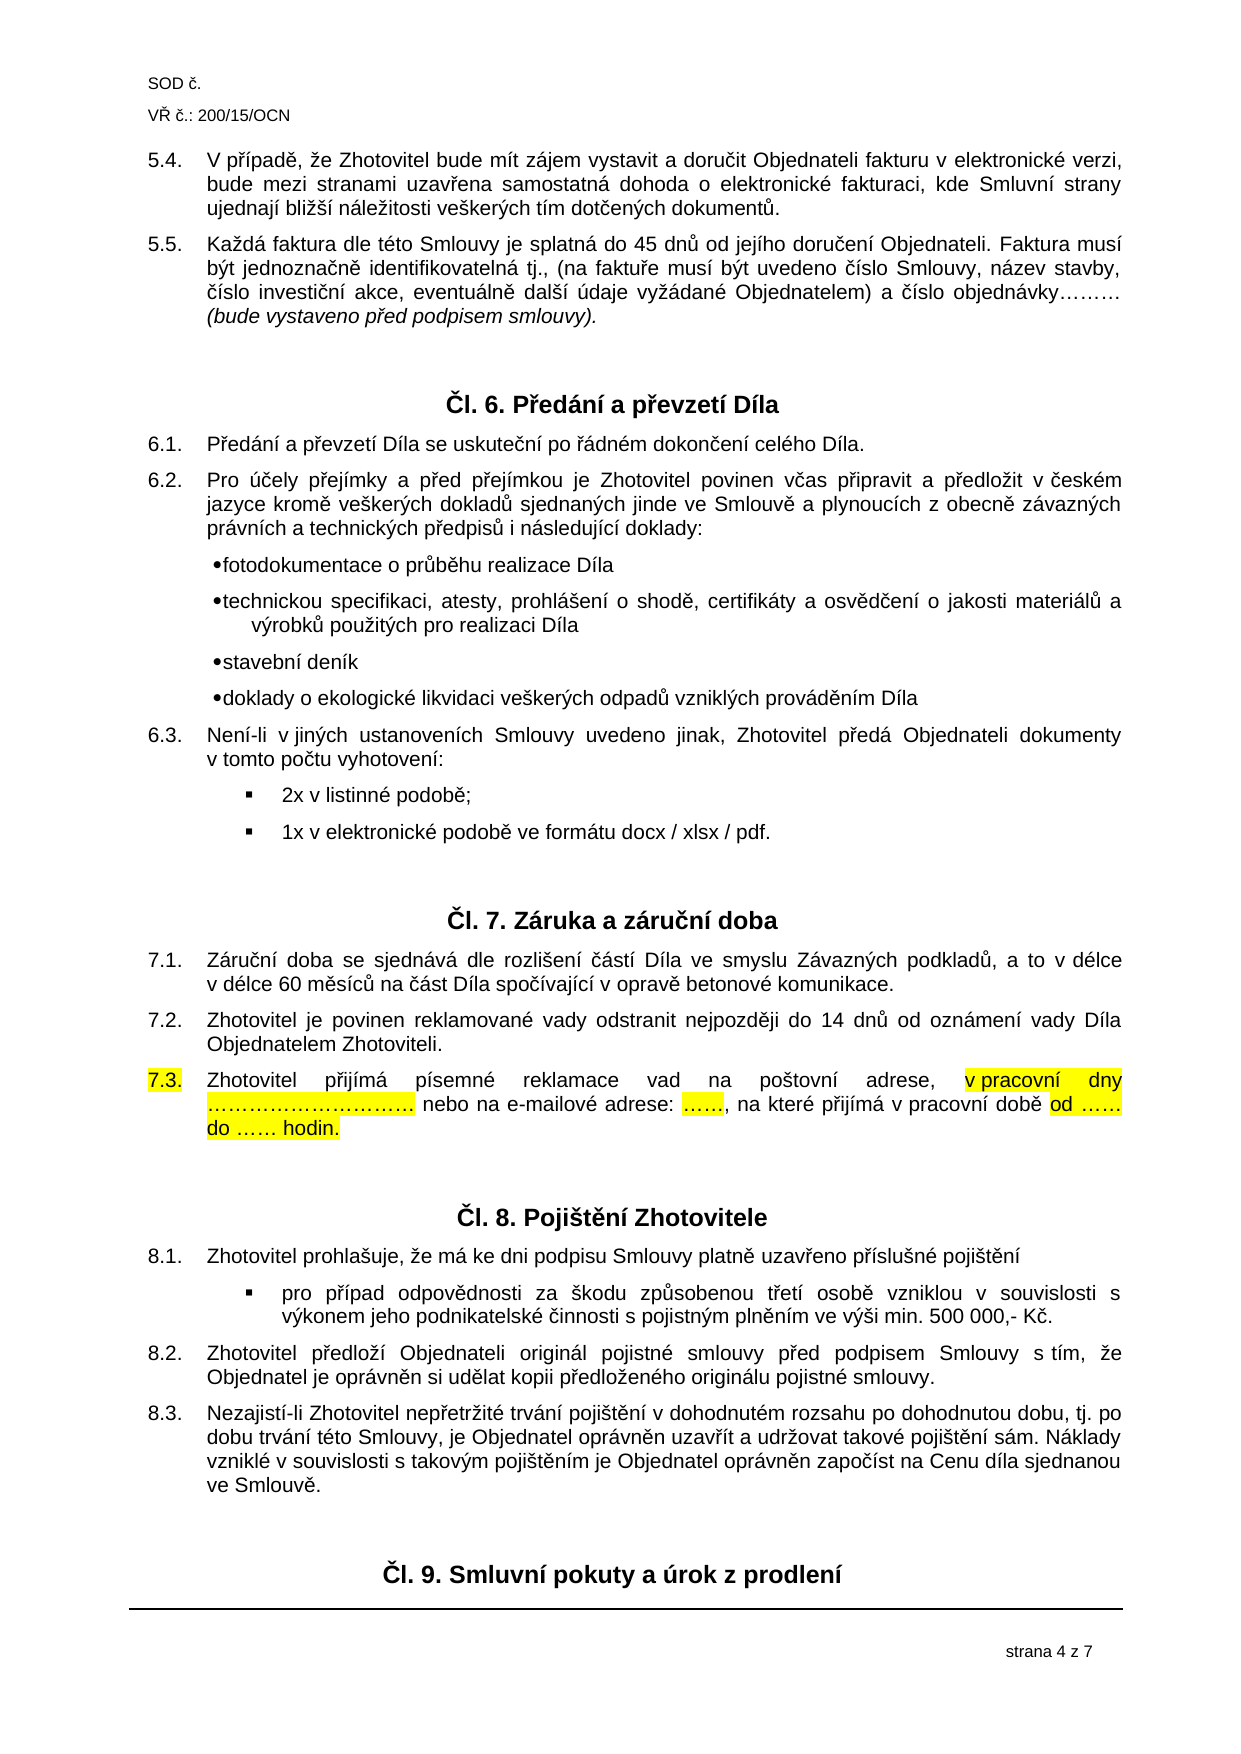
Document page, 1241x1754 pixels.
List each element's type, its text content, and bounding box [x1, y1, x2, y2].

text Předání a převzetí Díla [102, 390, 1122, 419]
text Předání a převzetí Díla se uskuteční po řádném dokončení celého Díla. [148, 432, 1122, 456]
text stavební deník [213, 649, 1122, 673]
text Zhotovitel přijímá písemné reklamace vad na poštovní adrese, v pracovní dny ………………………… nebo na e-mailové adrese: ……, na které přijímá v pracovní době od …… do …… hodin. [148, 1068, 1122, 1140]
text fotodokumentace o průběhu realizace Díla [213, 552, 1122, 576]
text technickou specifikaci, atesty, prohlášení o shodě, certifikáty a osvědčení o jakosti materiálů a výrobků použitých pro realizaci Díla [213, 589, 1122, 637]
list Každá faktura dle této Smlouvy je splatná do 45 dnů od jejího doručení Objednateli. Faktura musí být jednoznačně identifikovatelná tj., (na faktuře musí být uvedeno číslo Smlouvy, název stavby, číslo investiční akce, eventuálně další údaje vyžádané Objednatelem) a číslo objednávky……… (bude vystaveno před podpisem smlouvy). [148, 232, 1122, 328]
list 1x v elektronické podobě ve formátu docx / xlsx / pdf. [244, 819, 1122, 844]
list 5.4. V případě, že Zhotovitel bude mít zájem vystavit a doručit Objednateli fakturu v elektronické verzi, bude mezi stranami uzavřena samostatná dohoda o elektronické fakturaci, kde Smluvní strany ujednají bližší náležitosti veškerých tím dotčených dokumentů. [148, 148, 1122, 219]
text doklady o ekologické likvidaci veškerých odpadů vzniklých prováděním Díla [213, 686, 1122, 710]
list pro případ odpovědnosti za škodu způsobenou třetí osobě vzniklou v souvislosti s výkonem jeho podnikatelské činnosti s pojistným plněním ve výši min. 500 000,- Kč. [244, 1280, 1122, 1328]
text Zhotovitel prohlašuje, že má ke dni podpisu Smlouvy platně uzavřeno příslušné pojištění [148, 1244, 1122, 1268]
text Záruční doba se sjednává dle rozlišení částí Díla ve smyslu Závazných podkladů, a to v délce v délce 60 měsíců na část Díla spočívající v opravě betonové komunikace. [148, 947, 1122, 995]
list 2x v listinné podobě; [244, 783, 1122, 807]
text Smluvní pokuty a úrok z prodlení [102, 1559, 1122, 1588]
text Zhotovitel předloží Objednateli originál pojistné smlouvy před podpisem Smlouvy s tím, že Objednatel je oprávněn si udělat kopii předloženého originálu pojistné smlouvy. [148, 1341, 1122, 1389]
text Zhotovitel je povinen reklamované vady odstranit nejpozději do 14 dnů od oznámení vady Díla Objednatelem Zhotoviteli. [148, 1008, 1122, 1056]
text Pojištění Zhotovitele [102, 1203, 1122, 1231]
text Není-li v jiných ustanoveních Smlouvy uvedeno jinak, Zhotovitel předá Objednateli dokumenty v tomto počtu vyhotovení: [148, 723, 1122, 771]
text Záruka a záruční doba [102, 906, 1122, 935]
text Nezajistí-li Zhotovitel nepřetržité trvání pojištění v dohodnutém rozsahu po dohodnutou dobu, tj. po dobu trvání této Smlouvy, je Objednatel oprávněn uzavřít a udržovat takové pojištění sám. Náklady vzniklé v souvislosti s takovým pojištěním je Objednatel oprávněn započíst na Cenu díla sjednanou ve Smlouvě. [148, 1401, 1122, 1497]
text Pro účely přejímky a před přejímkou je Zhotovitel povinen včas připravit a předložit v českém jazyce kromě veškerých dokladů sjednaných jinde ve Smlouvě a plynoucích z obecně závazných právních a technických předpisů i následující doklady: [148, 468, 1122, 540]
